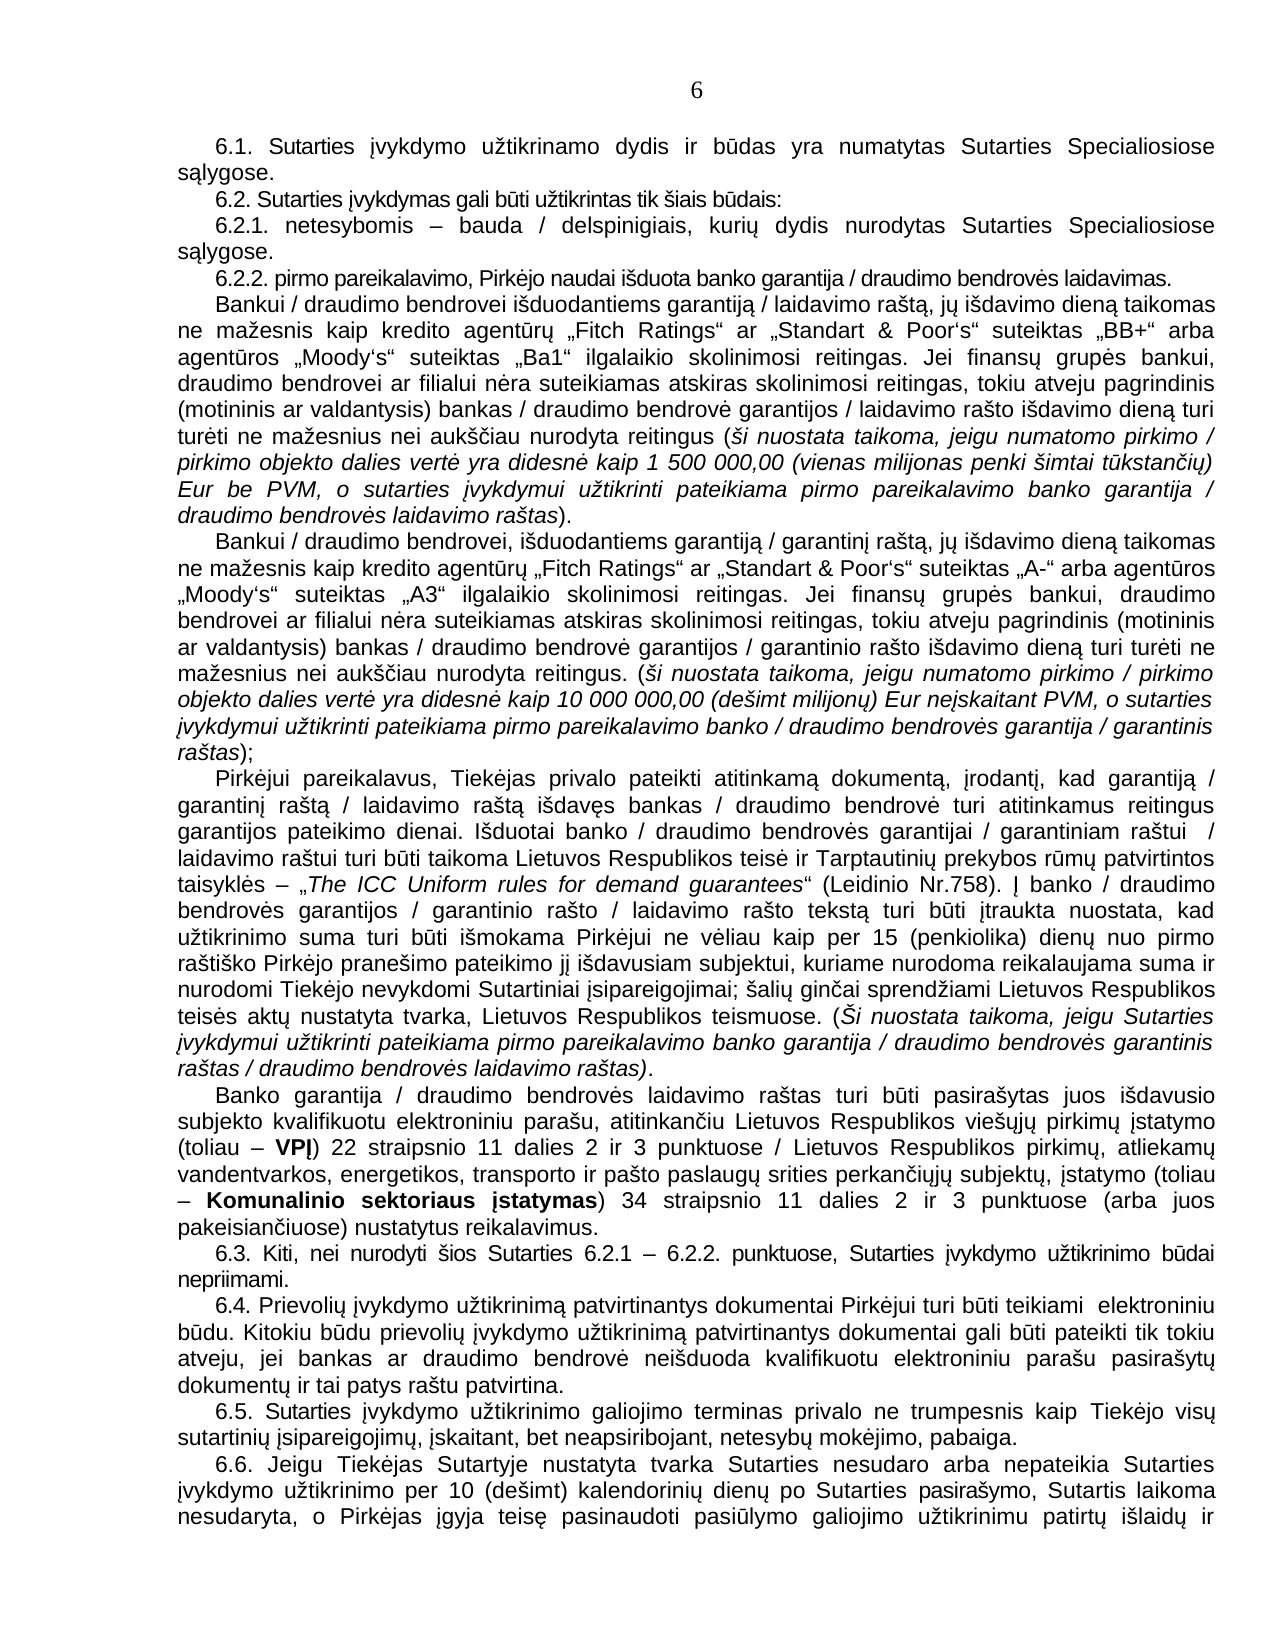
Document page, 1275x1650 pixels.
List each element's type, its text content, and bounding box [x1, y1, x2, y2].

text 6.2. Sutarties įvykdymas gali būti užtikrintas tik šiais būdais: [215, 186, 1216, 212]
text 6.3. Kiti, nei nurodyti šios Sutarties 6.2.1 – 6.2.2. punktuose, Sutarties įvykdymo užtikrinimo būdai nepriimami. [177, 1240, 1216, 1292]
text Bankui / draudimo bendrovei išduodantiems garantiją / laidavimo raštą, jų išdavimo dieną taikomas ne mažesnis kaip kredito agentūrų „Fitch Ratings“ ar „Standart & Poor‘s“ suteiktas „BB+“ arba agentūros „Moody‘s“ suteiktas „Ba1“ ilgalaikio skolinimosi reitingas. Jei finansų grupės bankui, draudimo bendrovei ar filialui nėra suteikiamas atskiras skolinimosi reitingas, tokiu atveju pagrindinis (motininis ar valdantysis) bankas / draudimo bendrovė garantijos / laidavimo rašto išdavimo dieną turi turėti ne mažesnius nei aukščiau nurodyta reitingus (ši nuostata taikoma, jeigu numatomo pirkimo / pirkimo objekto dalies vertė yra didesnė kaip 1 500 000,00 (vienas milijonas penki šimtai tūkstančių) Eur be PVM, o sutarties įvykdymui užtikrinti pateikiama pirmo pareikalavimo banko garantija / draudimo bendrovės laidavimo raštas). [177, 291, 1216, 528]
text Bankui / draudimo bendrovei, išduodantiems garantiją / garantinį raštą, jų išdavimo dieną taikomas ne mažesnis kaip kredito agentūrų „Fitch Ratings“ ar „Standart & Poor‘s“ suteiktas „A-“ arba agentūros „Moody‘s“ suteiktas „A3“ ilgalaikio skolinimosi reitingas. Jei finansų grupės bankui, draudimo bendrovei ar filialui nėra suteikiamas atskiras skolinimosi reitingas, tokiu atveju pagrindinis (motininis ar valdantysis) bankas / draudimo bendrovė garantijos / garantinio rašto išdavimo dieną turi turėti ne mažesnius nei aukščiau nurodyta reitingus. (ši nuostata taikoma, jeigu numatomo pirkimo / pirkimo objekto dalies vertė yra didesnė kaip 10 000 000,00 (dešimt milijonų) Eur neįskaitant PVM, o sutarties įvykdymui užtikrinti pateikiama pirmo pareikalavimo banko / draudimo bendrovės garantija / garantinis raštas); [177, 528, 1216, 765]
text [177, 1451, 1216, 1530]
text 6.2.2. pirmo pareikalavimo, Pirkėjo naudai išduota banko garantija / draudimo bendrovės laidavimas. [177, 265, 1216, 291]
text Banko garantija / draudimo bendrovės laidavimo raštas turi būti pasirašytas juos išdavusio subjekto kvalifikuotu elektroniniu parašu, atitinkančiu Lietuvos Respublikos viešųjų pirkimų įstatymo (toliau – VPĮ) 22 straipsnio 11 dalies 2 ir 3 punktuose / Lietuvos Respublikos pirkimų, atliekamų vandentvarkos, energetikos, transporto ir pašto paslaugų srities perkančiųjų subjektų, įstatymo (toliau – Komunalinio sektoriaus įstatymas) 34 straipsnio 11 dalies 2 ir 3 punktuose (arba juos pakeisiančiuose) nustatytus reikalavimus. [177, 1082, 1216, 1240]
text Pirkėjui pareikalavus, Tiekėjas privalo pateikti atitinkamą dokumentą, įrodantį, kad garantiją / garantinį raštą / laidavimo raštą išdavęs bankas / draudimo bendrovė turi atitinkamus reitingus garantijos pateikimo dienai. Išduotai banko / draudimo bendrovės garantijai / garantiniam raštui / laidavimo raštui turi būti taikoma Lietuvos Respublikos teisė ir Tarptautinių prekybos rūmų patvirtintos taisyklės – „The ICC Uniform rules for demand guarantees“ (Leidinio Nr.758). Į banko / draudimo bendrovės garantijos / garantinio rašto / laidavimo rašto tekstą turi būti įtraukta nuostata, kad užtikrinimo suma turi būti išmokama Pirkėjui ne vėliau kaip per 15 (penkiolika) dienų nuo pirmo raštiško Pirkėjo pranešimo pateikimo jį išdavusiam subjektui, kuriame nurodoma reikalaujama suma ir nurodomi Tiekėjo nevykdomi Sutartiniai įsipareigojimai; šalių ginčai sprendžiami Lietuvos Respublikos teisės aktų nustatyta tvarka, Lietuvos Respublikos teismuose. (Ši nuostata taikoma, jeigu Sutarties įvykdymui užtikrinti pateikiama pirmo pareikalavimo banko garantija / draudimo bendrovės garantinis raštas / draudimo bendrovės laidavimo raštas). [177, 765, 1216, 1082]
text 6.4. Prievolių įvykdymo užtikrinimą patvirtinantys dokumentai Pirkėjui turi būti teikiami elektroniniu būdu. Kitokiu būdu prievolių įvykdymo užtikrinimą patvirtinantys dokumentai gali būti pateikti tik tokiu atveju, jei bankas ar draudimo bendrovė neišduoda kvalifikuotu elektroniniu parašu pasirašytų dokumentų ir tai patys raštu patvirtina. [177, 1292, 1216, 1398]
text 6.5. Sutarties įvykdymo užtikrinimo galiojimo terminas privalo ne trumpesnis kaip Tiekėjo visų sutartinių įsipareigojimų, įskaitant, bet neapsiribojant, netesybų mokėjimo, pabaiga. [177, 1398, 1216, 1451]
text 6.2.1. netesybomis – bauda / delspinigiais, kurių dydis nurodytas Sutarties Specialiosiose sąlygose. [177, 212, 1216, 265]
text 6.1. Sutarties įvykdymo užtikrinamo dydis ir būdas yra numatytas Sutarties Specialiosiose sąlygose. [177, 133, 1216, 186]
